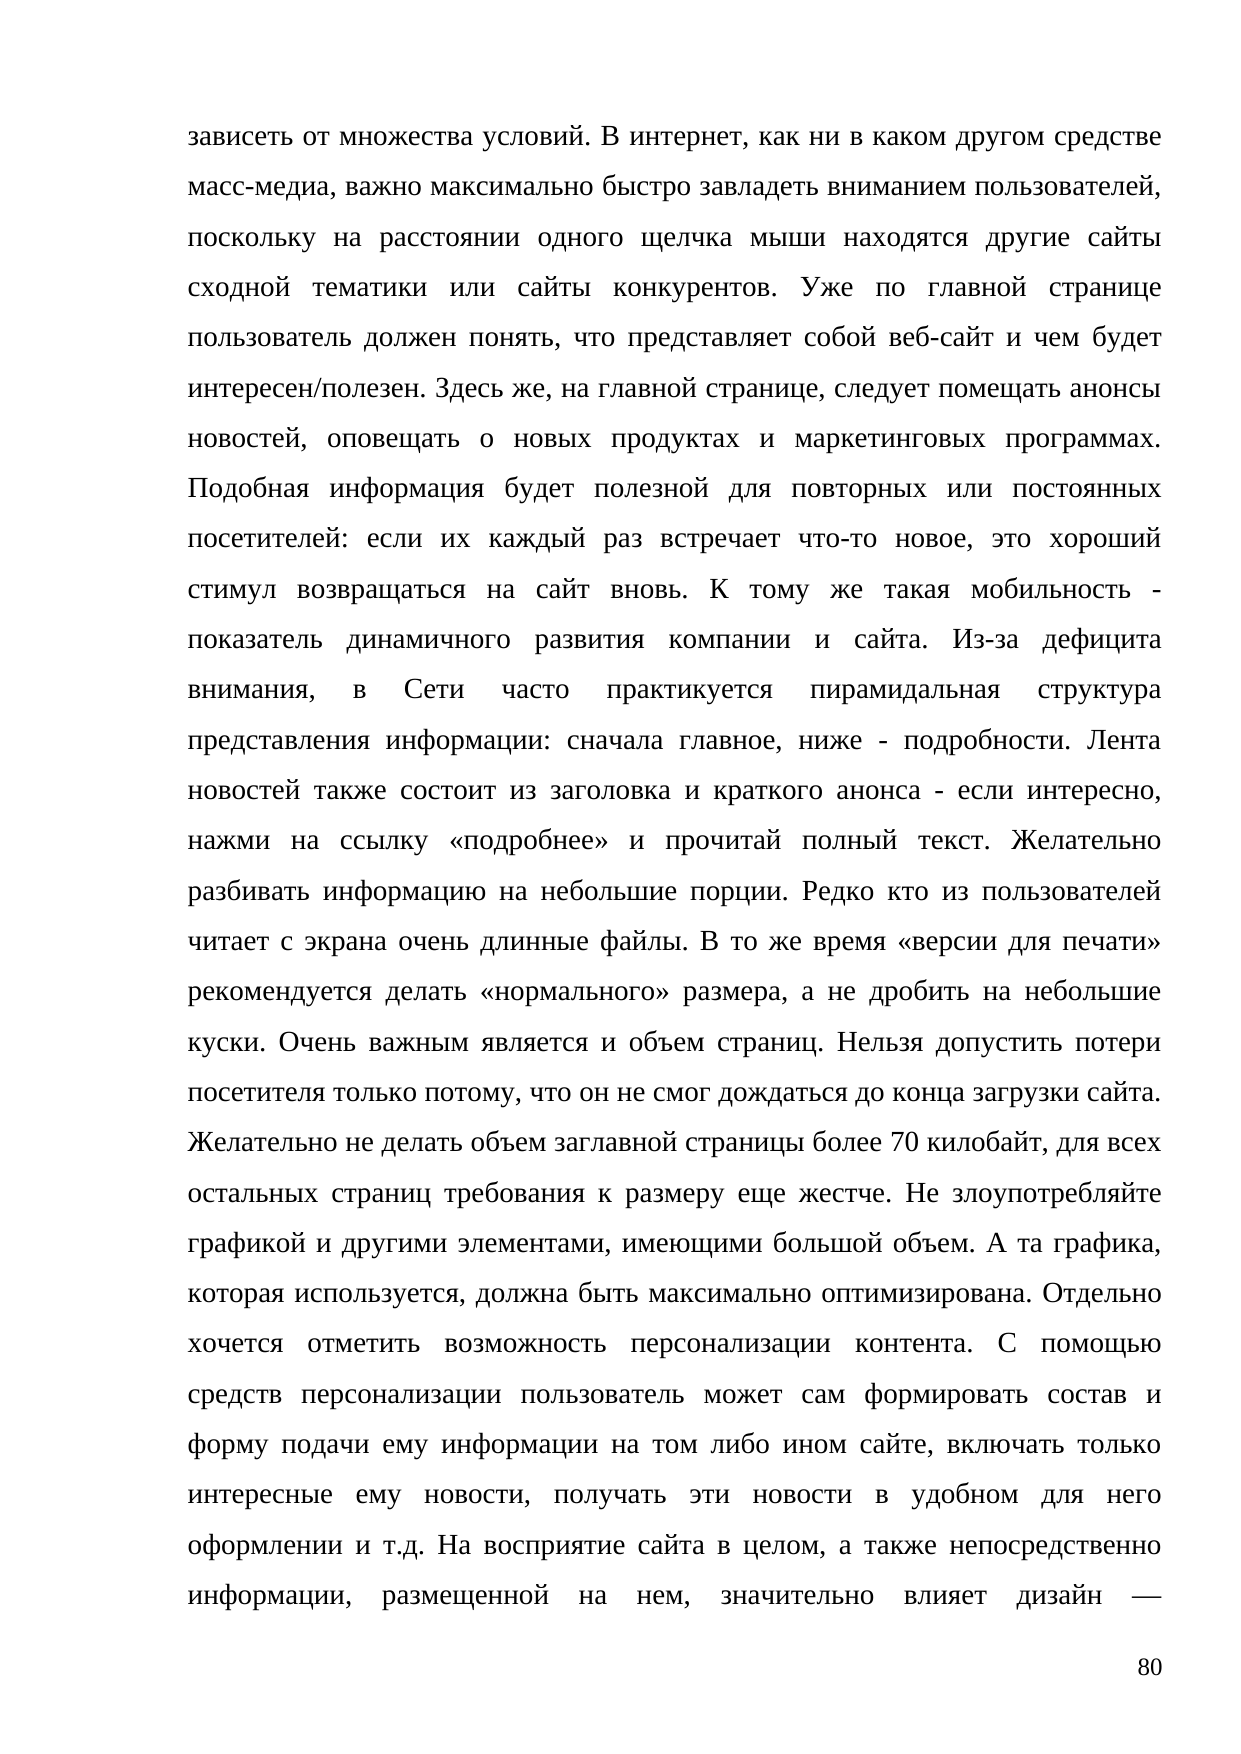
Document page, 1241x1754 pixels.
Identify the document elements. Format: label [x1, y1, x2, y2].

text [187, 118, 1162, 1611]
